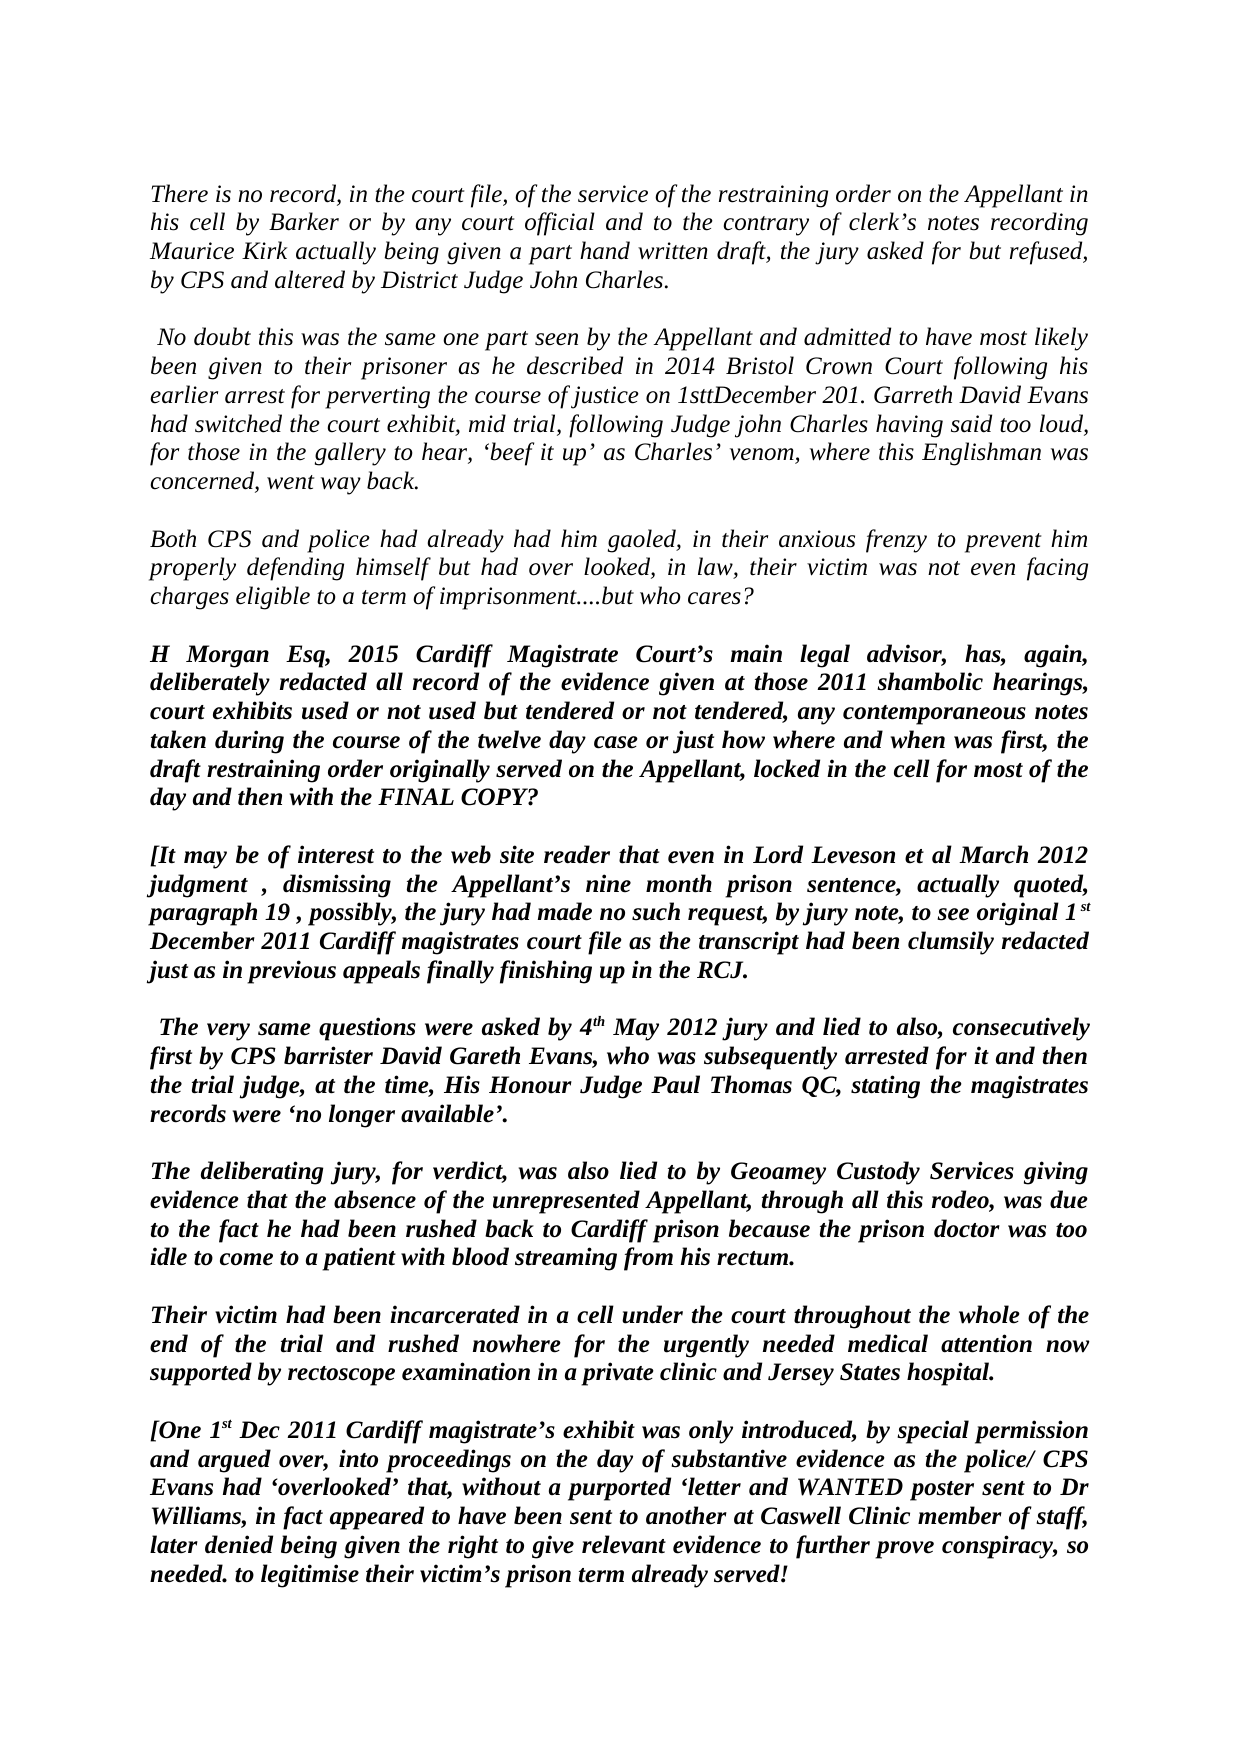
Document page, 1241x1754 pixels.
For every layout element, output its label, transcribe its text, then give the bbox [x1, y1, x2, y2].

text The very same questions were asked by 4th May 2012 jury and lied to also, consecutively first by CPS barrister David Gareth Evans, who was subsequently arrested for it and then the trial judge, at the time, His Honour Judge Paul Thomas QC, stating the magistrates records were ‘no longer available’. [150, 1012, 1090, 1127]
text The deliberating jury, for verdict, was also lied to by Geoamey Custody Services giving evidence that the absence of the unrepresented Appellant, through all this rodeo, was due to the fact he had been rushed back to Cardiff prison because the prison doctor was too idle to come to a patient with blood streaming from his rectum. [150, 1156, 1090, 1271]
text [It may be of interest to the web site reader that even in Lord Leveson et al March 2012 judgment , dismissing the Appellant’s nine month prison sentence, actually quoted, paragraph 19 , possibly, the jury had made no such request, by jury note, to see original 1st December 2011 Cardiff magistrates court file as the transcript had been clumsily redacted just as in previous appeals finally finishing up in the RCJ. [150, 840, 1090, 984]
text Their victim had been incarcerated in a cell under the court throughout the whole of the end of the trial and rushed nowhere for the urgently needed medical attention now supported by rectoscope examination in a private clinic and Jersey States hospital. [150, 1300, 1090, 1386]
text Both CPS and police had already had him gaoled, in their anxious frenzy to prevent him properly defending himself but had over looked, in law, their victim was not even facing charges eligible to a term of imprisonment....but who cares? [150, 524, 1090, 610]
text [One 1st Dec 2011 Cardiff magistrate’s exhibit was only introduced, by special permission and argued over, into proceedings on the day of substantive evidence as the police/ CPS Evans had ‘overlooked’ that, without a purported ‘letter and WANTED poster sent to Dr Williams, in fact appeared to have been sent to another at Caswell Clinic member of staff, later denied being given the right to give relevant evidence to further prove conspiracy, so needed. to legitimise their victim’s prison term already served! [150, 1415, 1090, 1587]
text No doubt this was the same one part seen by the Appellant and admitted to have most likely been given to their prisoner as he described in 2014 Bristol Crown Court following his earlier arrest for perverting the course of justice on 1sttDecember 201. Garreth David Evans had switched the court exhibit, mid trial, following Judge john Charles having said too loud, for those in the gallery to hear, ‘beef it up’ as Charles’ venom, where this Englishman was concerned, went way back. [150, 322, 1090, 495]
text There is no record, in the court file, of the service of the restraining order on the Appellant in his cell by Barker or by any court official and to the contrary of clerk’s notes recording Maurice Kirk actually being given a part hand written draft, the jury asked for but refused, by CPS and altered by District Judge John Charles. [150, 179, 1090, 294]
text H Morgan Esq, 2015 Cardiff Magistrate Court’s main legal advisor, has, again, deliberately redacted all record of the evidence given at those 2011 shambolic hearings, court exhibits used or not used but tendered or not tendered, any contemporaneous notes taken during the course of the twelve day case or just how where and when was first, the draft restraining order originally served on the Appellant, locked in the cell for most of the day and then with the FINAL COPY? [150, 639, 1090, 811]
